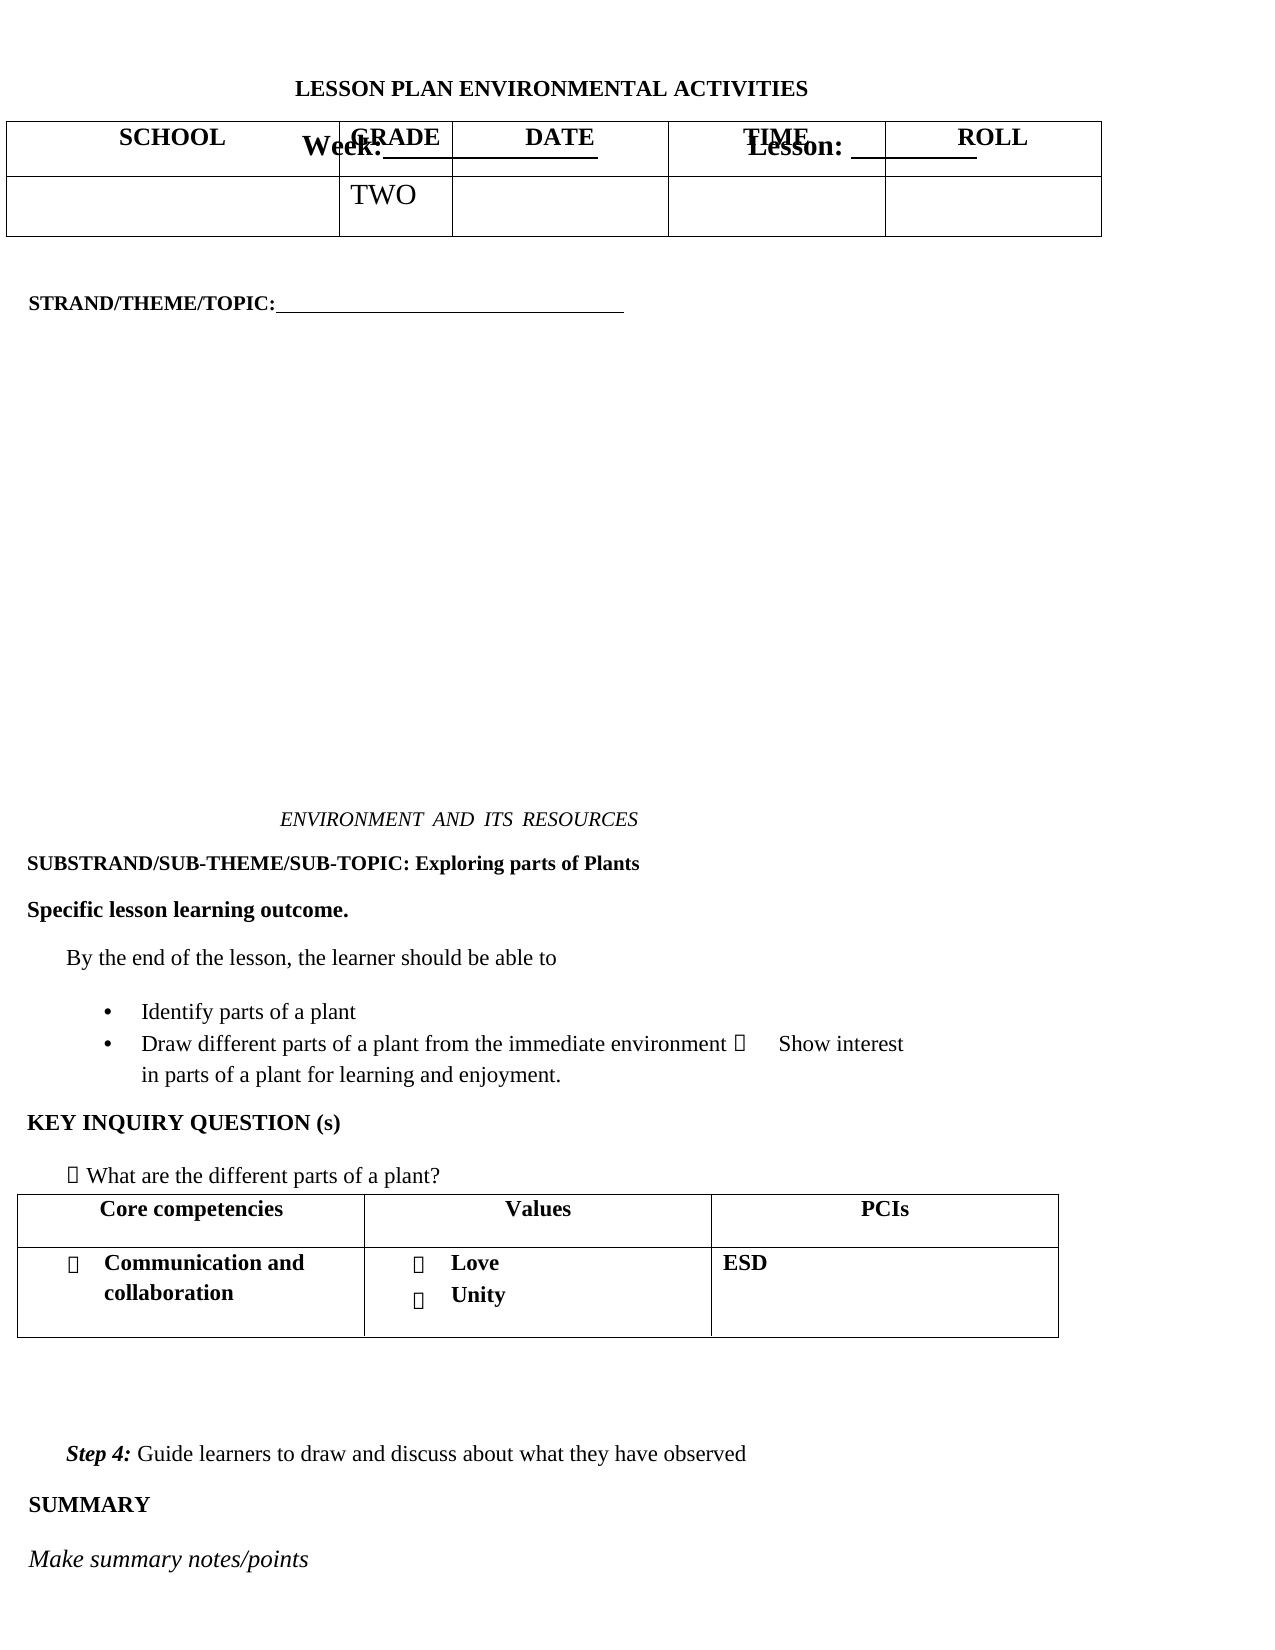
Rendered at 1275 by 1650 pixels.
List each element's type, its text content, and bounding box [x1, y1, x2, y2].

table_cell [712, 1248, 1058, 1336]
list Draw different parts of a plant from the immediate environment  Show interest in parts of a plant for learning and enjoyment. [103, 1027, 915, 1087]
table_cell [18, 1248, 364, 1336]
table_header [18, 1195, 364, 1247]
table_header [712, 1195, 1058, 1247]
text KEY INQUIRY QUESTION (s) [27, 1108, 1086, 1135]
text  What are the different parts of a plant? [66, 1159, 1086, 1190]
text By the end of the lesson, the learner should be able to [66, 944, 1086, 971]
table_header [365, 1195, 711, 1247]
text ENVIRONMENT AND ITS RESOURCES SUBSTRAND/SUB-THEME/SUB-TOPIC: Exploring parts of Plants Specific lesson learning outcome. [27, 807, 640, 923]
list Identify parts of a plant [103, 998, 915, 1024]
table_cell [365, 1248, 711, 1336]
